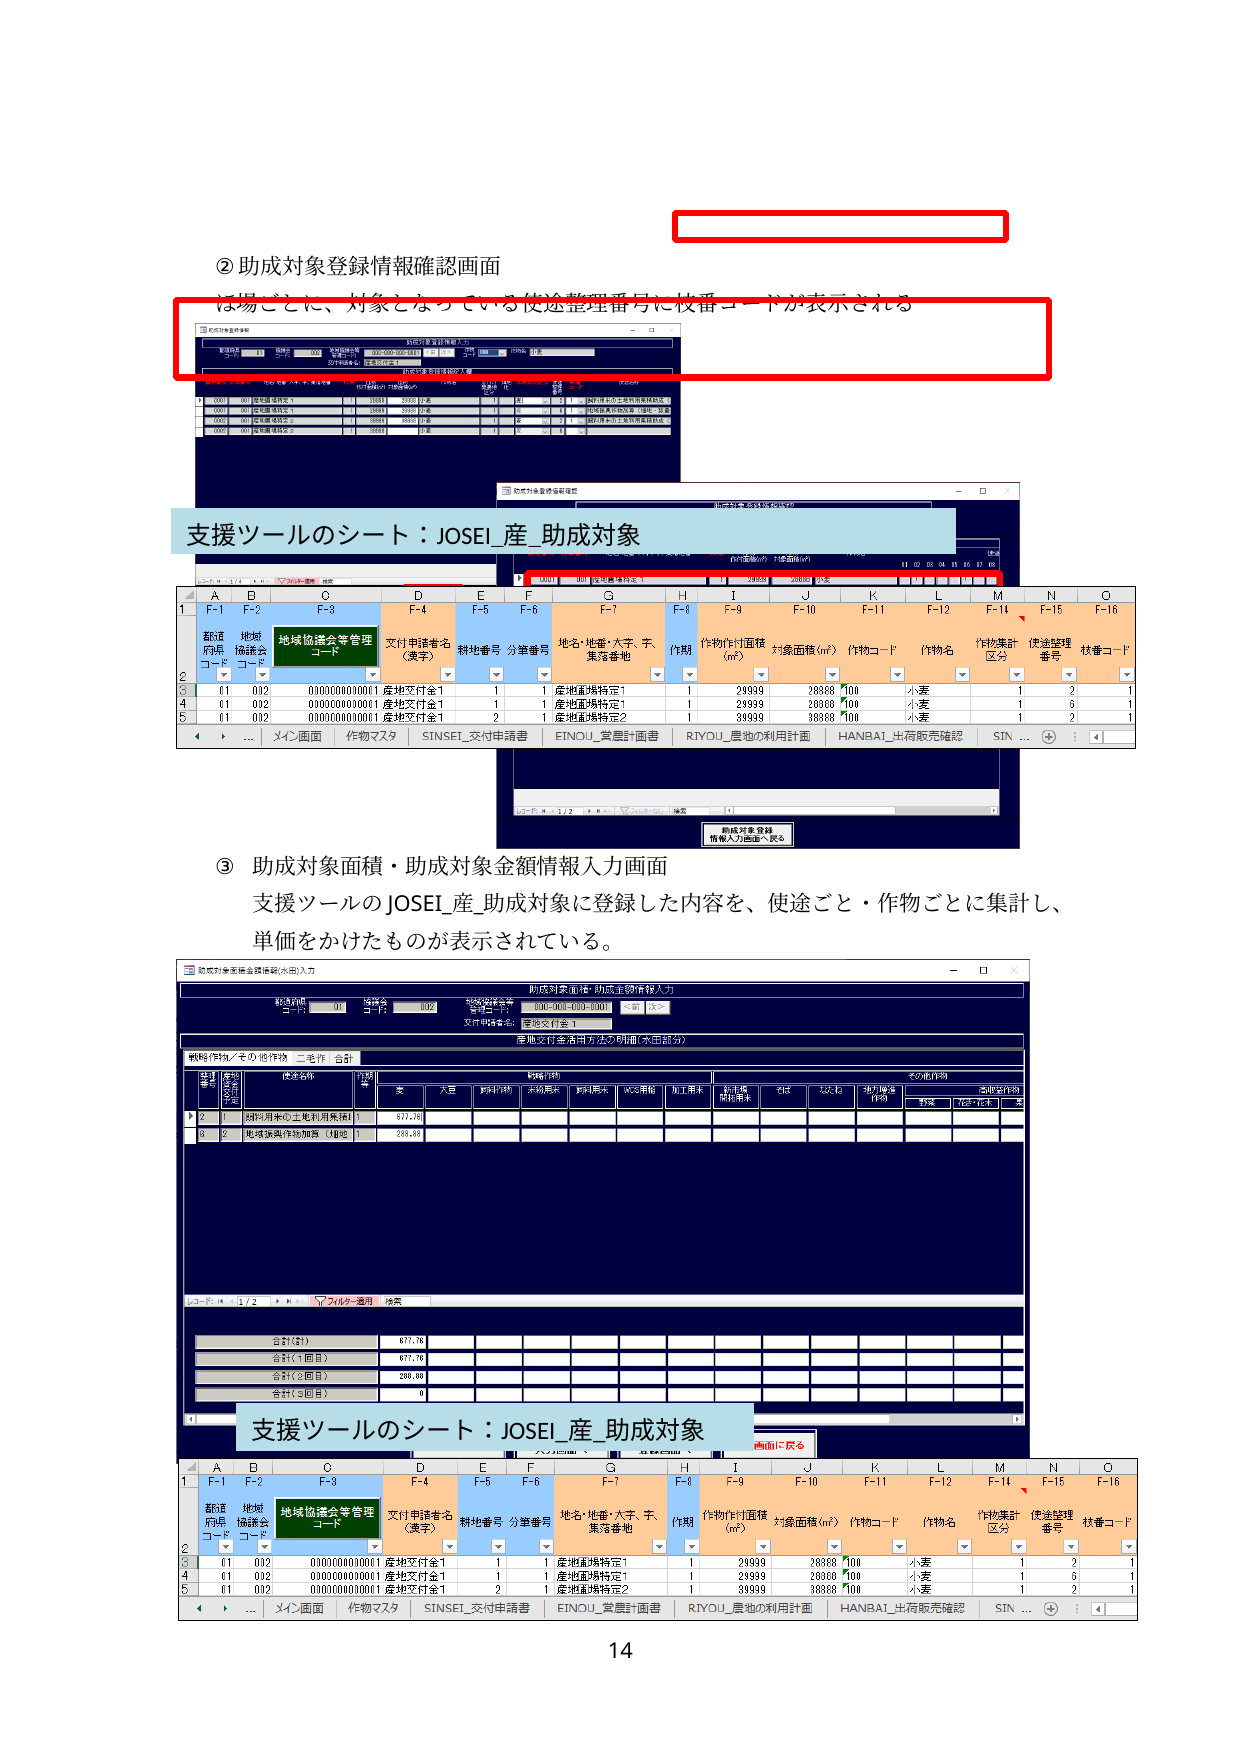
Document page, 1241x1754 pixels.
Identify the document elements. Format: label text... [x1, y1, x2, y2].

picture [177, 587, 1135, 748]
list 助成対象面積・助成対象金額情報入力画面 支援ツールのJOSEI_産_助成対象に登録した内容を、使途ごと・作物ごとに集計し、単価をかけたものが表示されている。 [215, 846, 1063, 958]
picture [496, 749, 1020, 846]
picture [531, 577, 997, 586]
picture [176, 959, 1030, 1464]
picture [179, 1459, 1137, 1620]
picture [195, 381, 1020, 586]
picture [195, 323, 681, 374]
list ②助成対象登録情報確認画面 ほ場ごとに、対象となっている使途整理番号に枝番コードが表示される [215, 246, 1063, 321]
